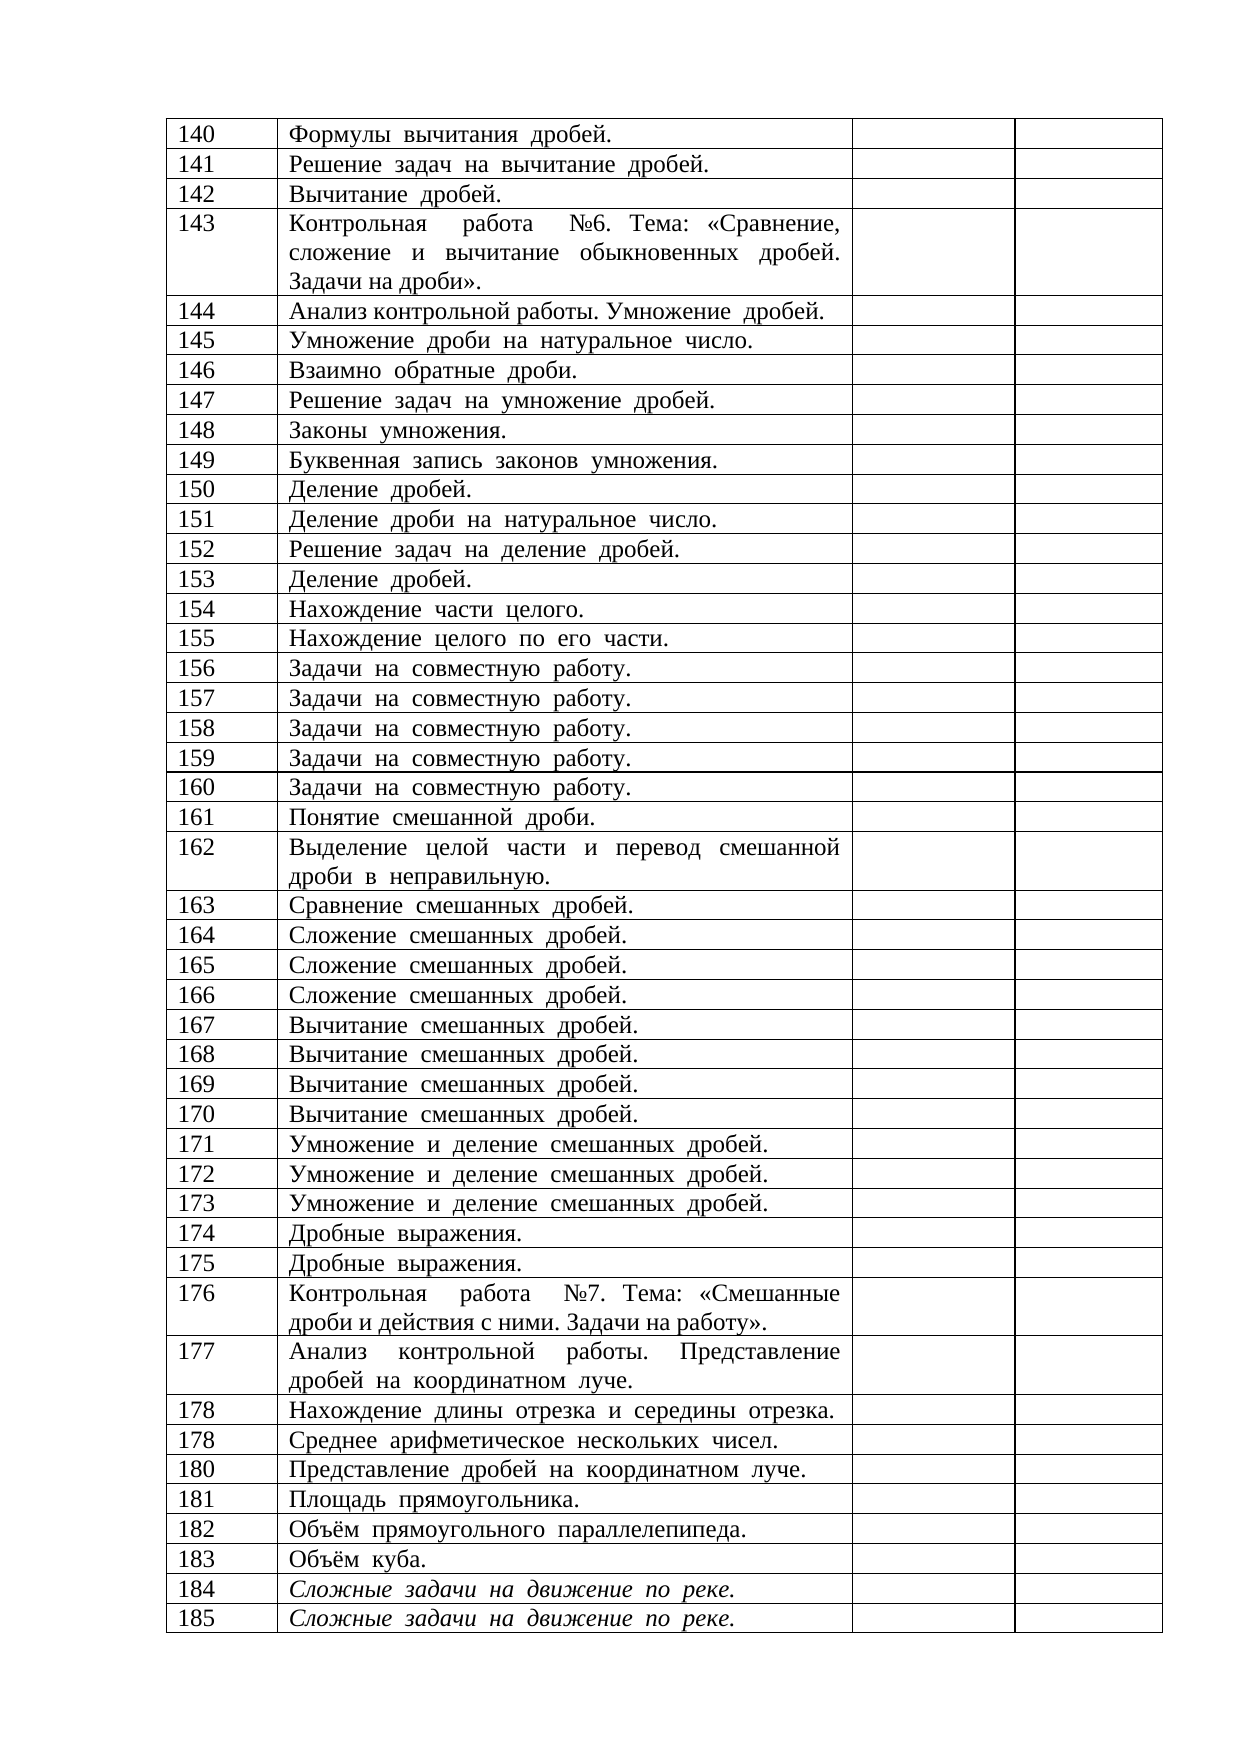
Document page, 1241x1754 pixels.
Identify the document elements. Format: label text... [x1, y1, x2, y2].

table_cell Сложные задачи на движение по реке. [278, 1574, 852, 1602]
table_cell [1016, 1159, 1162, 1187]
table_cell [853, 1544, 1014, 1573]
table_cell 143 [167, 209, 277, 295]
table_cell [853, 149, 1014, 178]
table_cell Вычитание дробей. [278, 179, 852, 207]
table_cell [853, 1159, 1014, 1187]
table_cell 170 [167, 1099, 277, 1128]
table_cell Задачи на совместную работу. [278, 773, 852, 801]
table_cell [1016, 1425, 1162, 1453]
table_cell 165 [167, 950, 277, 979]
table_cell 160 [167, 773, 277, 801]
table_cell [1016, 683, 1162, 712]
table_cell 164 [167, 920, 277, 949]
table_cell [853, 891, 1014, 919]
table_cell [1016, 1574, 1162, 1602]
table_cell [853, 385, 1014, 414]
table_cell Нахождение длины отрезка и середины отрезка. [278, 1395, 852, 1424]
table_cell 171 [167, 1129, 277, 1158]
table_cell [1016, 1129, 1162, 1158]
table_cell [1016, 1336, 1162, 1394]
table_cell [853, 920, 1014, 949]
table_cell 178 [167, 1395, 277, 1424]
table_cell Контрольная работа №6. Тема: «Сравнение, сложение и вычитание обыкновенных дробей. Задачи на дроби». [278, 209, 852, 295]
table_cell Задачи на совместную работу. [278, 653, 852, 682]
table_cell Объём куба. [278, 1544, 852, 1573]
table_cell 168 [167, 1040, 277, 1068]
table_cell [1016, 355, 1162, 384]
table_cell Сравнение смешанных дробей. [278, 891, 852, 919]
table_cell [1016, 296, 1162, 324]
table_cell Умножение и деление смешанных дробей. [278, 1189, 852, 1217]
table_cell 162 [167, 832, 277, 889]
table_cell Нахождение целого по его части. [278, 624, 852, 652]
table_cell [853, 445, 1014, 473]
table_cell Сложение смешанных дробей. [278, 980, 852, 1009]
table_cell 174 [167, 1218, 277, 1247]
table_cell [853, 1099, 1014, 1128]
table_cell Решение задач на вычитание дробей. [278, 149, 852, 178]
table_cell [1016, 1455, 1162, 1483]
table_cell [1016, 1069, 1162, 1098]
table_cell 173 [167, 1189, 277, 1217]
table_cell [1016, 119, 1162, 148]
table_cell [853, 1336, 1014, 1394]
table_cell Площадь прямоугольника. [278, 1484, 852, 1513]
table_cell Взаимно обратные дроби. [278, 355, 852, 384]
table_cell [853, 1129, 1014, 1158]
table_cell Задачи на совместную работу. [278, 713, 852, 742]
table_cell 149 [167, 445, 277, 473]
table_cell [1016, 179, 1162, 207]
table_cell [1016, 445, 1162, 473]
table_cell [853, 773, 1014, 801]
table_cell [1016, 1040, 1162, 1068]
table_cell 163 [167, 891, 277, 919]
table_cell 167 [167, 1010, 277, 1038]
table_cell [853, 1455, 1014, 1483]
table_cell 156 [167, 653, 277, 682]
table_cell Решение задач на деление дробей. [278, 534, 852, 563]
table_cell Умножение и деление смешанных дробей. [278, 1159, 852, 1187]
table_cell 147 [167, 385, 277, 414]
table_cell [853, 1278, 1014, 1335]
table_cell [1016, 504, 1162, 533]
table_cell 146 [167, 355, 277, 384]
table_cell Буквенная запись законов умножения. [278, 445, 852, 473]
table_cell [1016, 564, 1162, 593]
table_cell [853, 296, 1014, 324]
table_cell 180 [167, 1455, 277, 1483]
table_cell [1016, 534, 1162, 563]
table_cell [1016, 385, 1162, 414]
table_cell [1016, 1544, 1162, 1573]
table_cell [853, 832, 1014, 889]
table_cell [1016, 950, 1162, 979]
table_cell 178 [167, 1425, 277, 1453]
table_cell [1016, 1218, 1162, 1247]
table_cell [853, 209, 1014, 295]
table_cell [853, 1574, 1014, 1602]
table_cell [853, 1040, 1014, 1068]
table_cell 145 [167, 326, 277, 354]
table_cell [853, 415, 1014, 444]
table_cell [1016, 415, 1162, 444]
table_cell 185 [167, 1604, 277, 1632]
table_cell Сложение смешанных дробей. [278, 920, 852, 949]
table_cell Задачи на совместную работу. [278, 743, 852, 771]
table_cell [1016, 920, 1162, 949]
table_cell [1016, 624, 1162, 652]
table_cell 141 [167, 149, 277, 178]
table_cell [853, 119, 1014, 148]
table_cell 150 [167, 475, 277, 503]
table_cell [853, 802, 1014, 831]
table_cell [1016, 802, 1162, 831]
table_cell [853, 475, 1014, 503]
table_cell Анализ контрольной работы. Представление дробей на координатном луче. [278, 1336, 852, 1394]
table_cell Формулы вычитания дробей. [278, 119, 852, 148]
table_cell [1016, 713, 1162, 742]
table_cell Вычитание смешанных дробей. [278, 1069, 852, 1098]
table_cell Деление дробей. [278, 475, 852, 503]
table_cell 158 [167, 713, 277, 742]
table_cell [1016, 1099, 1162, 1128]
table_cell Вычитание смешанных дробей. [278, 1040, 852, 1068]
table_cell Задачи на совместную работу. [278, 683, 852, 712]
table_cell [853, 713, 1014, 742]
table_cell Сложные задачи на движение по реке. [278, 1604, 852, 1632]
table_cell [1016, 980, 1162, 1009]
table_cell Деление дробей. [278, 564, 852, 593]
table_cell [853, 980, 1014, 1009]
table_cell 152 [167, 534, 277, 563]
table_cell [1016, 1278, 1162, 1335]
table_cell Контрольная работа №7. Тема: «Смешанные дроби и действия с ними. Задачи на работу». [278, 1278, 852, 1335]
table_cell [853, 1425, 1014, 1453]
table_cell [1016, 1248, 1162, 1277]
table_cell Вычитание смешанных дробей. [278, 1099, 852, 1128]
table_cell [1016, 891, 1162, 919]
table_cell [1016, 1484, 1162, 1513]
table_cell Выделение целой части и перевод смешанной дроби в неправильную. [278, 832, 852, 889]
table_cell 176 [167, 1278, 277, 1335]
table_cell [853, 326, 1014, 354]
table_cell [853, 624, 1014, 652]
table_cell [853, 534, 1014, 563]
table_cell 157 [167, 683, 277, 712]
table_cell [1016, 773, 1162, 801]
table_cell [1016, 475, 1162, 503]
table_cell Дробные выражения. [278, 1248, 852, 1277]
table_cell [1016, 743, 1162, 771]
table_cell [853, 950, 1014, 979]
table_cell 184 [167, 1574, 277, 1602]
table_cell 154 [167, 594, 277, 622]
table_cell [1016, 209, 1162, 295]
table_cell [1016, 832, 1162, 889]
table_cell 183 [167, 1544, 277, 1573]
table_cell [853, 504, 1014, 533]
table_cell Умножение и деление смешанных дробей. [278, 1129, 852, 1158]
table_cell Понятие смешанной дроби. [278, 802, 852, 831]
table_cell [1016, 653, 1162, 682]
table_cell 159 [167, 743, 277, 771]
table_cell [1016, 1514, 1162, 1543]
table_cell 169 [167, 1069, 277, 1098]
table_cell [853, 355, 1014, 384]
table_cell [853, 1189, 1014, 1217]
table_cell 182 [167, 1514, 277, 1543]
table_cell Сложение смешанных дробей. [278, 950, 852, 979]
table_cell [1016, 1604, 1162, 1632]
table_cell Анализ контрольной работы. Умножение дробей. [278, 296, 852, 324]
table_cell 140 [167, 119, 277, 148]
table_cell [1016, 1010, 1162, 1038]
table_cell [853, 594, 1014, 622]
table_cell Деление дроби на натуральное число. [278, 504, 852, 533]
table_cell [1016, 594, 1162, 622]
table_cell [853, 743, 1014, 771]
table_cell Представление дробей на координатном луче. [278, 1455, 852, 1483]
table_cell 161 [167, 802, 277, 831]
table_cell [853, 1604, 1014, 1632]
table_cell Законы умножения. [278, 415, 852, 444]
table_cell [853, 1010, 1014, 1038]
table_cell [853, 1395, 1014, 1424]
table_cell [1016, 149, 1162, 178]
table_cell [853, 1484, 1014, 1513]
table_cell Среднее арифметическое нескольких чисел. [278, 1425, 852, 1453]
table_cell Вычитание смешанных дробей. [278, 1010, 852, 1038]
table_cell Решение задач на умножение дробей. [278, 385, 852, 414]
table_cell [853, 179, 1014, 207]
table_cell 155 [167, 624, 277, 652]
table_cell [853, 1514, 1014, 1543]
table_cell [1016, 1395, 1162, 1424]
table_cell [853, 683, 1014, 712]
table_cell Нахождение части целого. [278, 594, 852, 622]
table_cell 151 [167, 504, 277, 533]
table_cell Дробные выражения. [278, 1218, 852, 1247]
table_cell [853, 653, 1014, 682]
table_cell 177 [167, 1336, 277, 1394]
table_cell 142 [167, 179, 277, 207]
table_cell [853, 564, 1014, 593]
table_cell [1016, 326, 1162, 354]
table_cell Объём прямоугольного параллелепипеда. [278, 1514, 852, 1543]
table_cell [853, 1069, 1014, 1098]
table_cell 153 [167, 564, 277, 593]
table_cell 181 [167, 1484, 277, 1513]
table_cell 175 [167, 1248, 277, 1277]
table_cell 172 [167, 1159, 277, 1187]
table_cell Умножение дроби на натуральное число. [278, 326, 852, 354]
table_cell [1016, 1189, 1162, 1217]
table_cell 148 [167, 415, 277, 444]
table_cell 166 [167, 980, 277, 1009]
table_cell [853, 1218, 1014, 1247]
table_cell 144 [167, 296, 277, 324]
table_cell [853, 1248, 1014, 1277]
